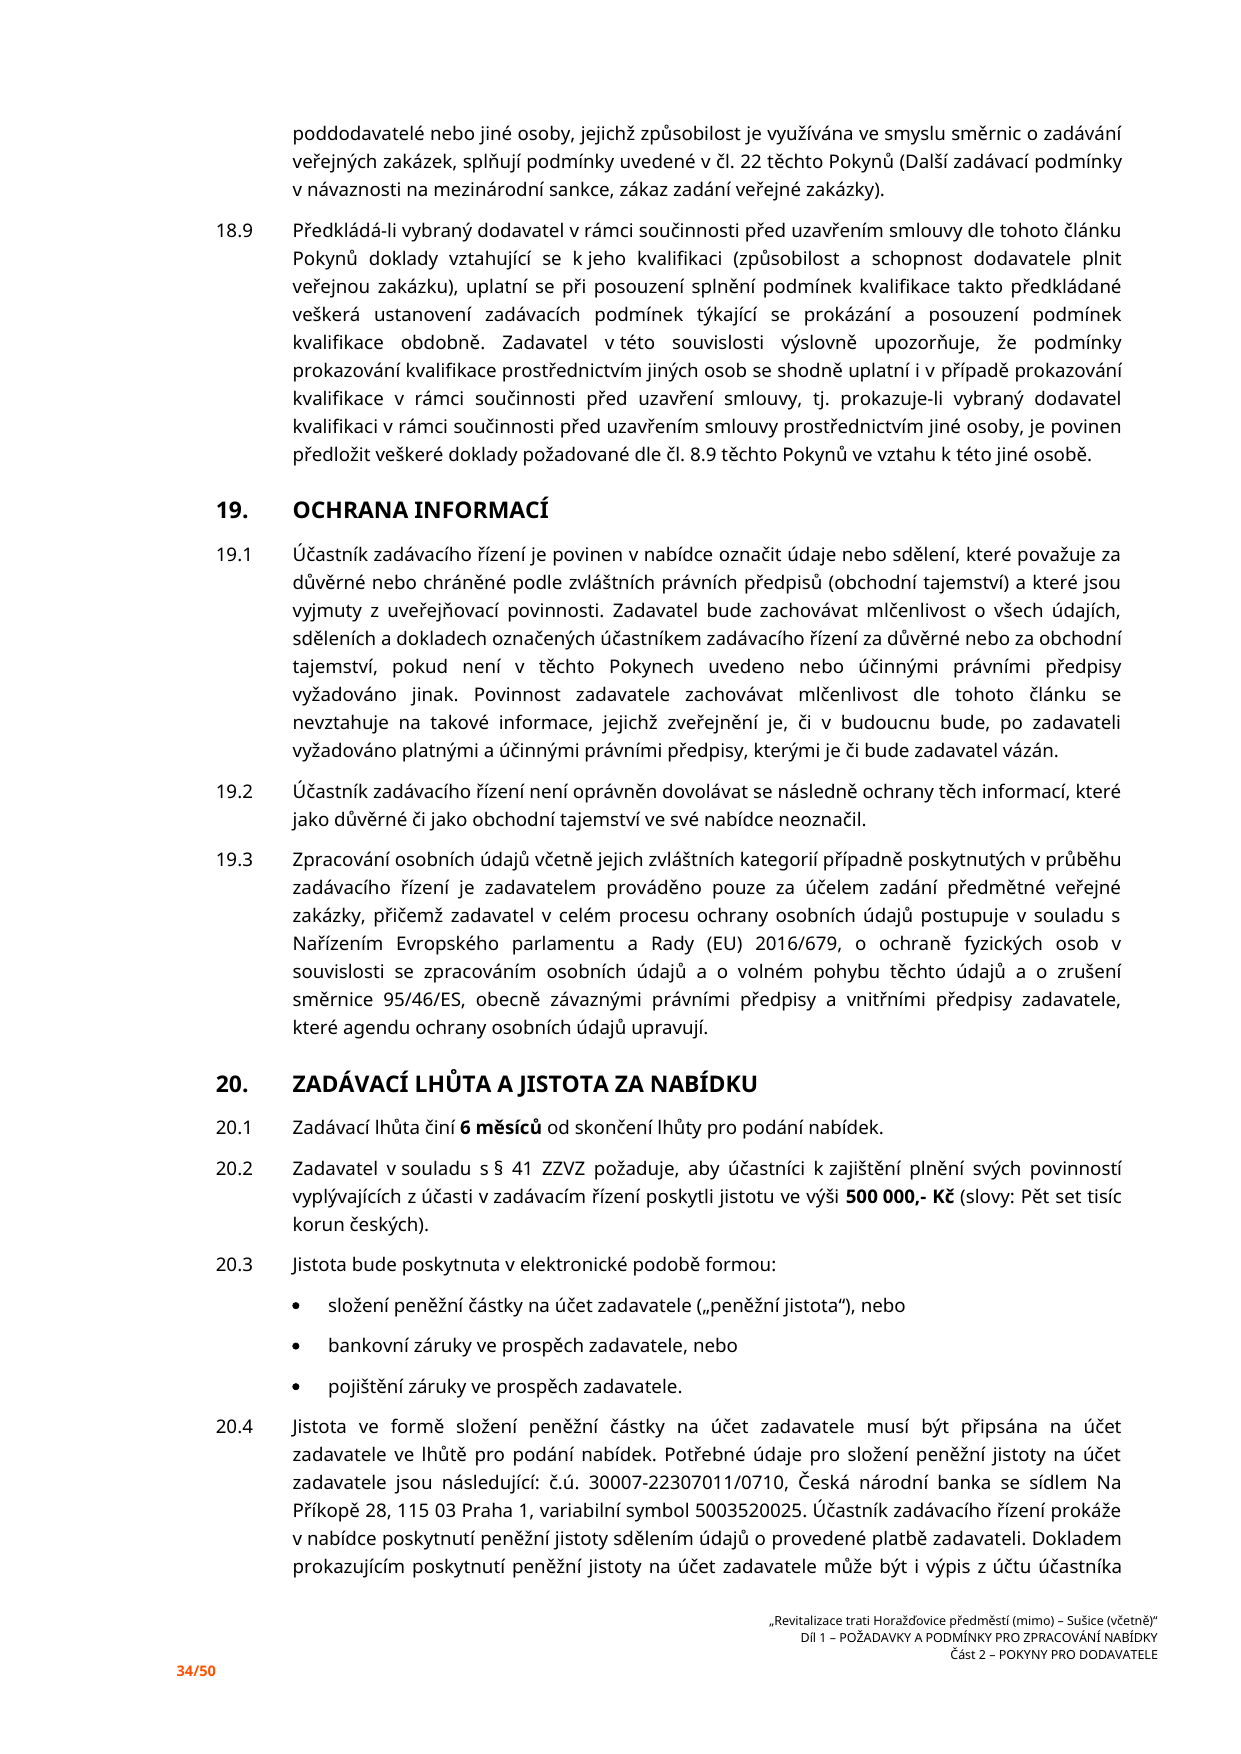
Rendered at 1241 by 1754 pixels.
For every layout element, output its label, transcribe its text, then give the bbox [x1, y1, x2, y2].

text ZADÁVACÍ LHŮTA A JISTOTA ZA NABÍDKU [216, 1068, 1122, 1099]
text složení peněžní částky na účet zadavatele („peněžní jistota“), nebo [292, 1292, 1122, 1318]
text pojištění záruky ve prospěch zadavatele. [292, 1373, 1122, 1399]
text Jistota bude poskytnuta v elektronické podobě formou: [216, 1252, 1122, 1277]
text Předkládá-li vybraný dodavatel v rámci součinnosti před uzavřením smlouvy dle tohoto článku Pokynů doklady vztahující se k jeho kvalifikaci (způsobilost a schopnost dodavatele plnit veřejnou zakázku), uplatní se při posouzení splnění podmínek kvalifikace takto předkládané veškerá ustanovení zadávacích podmínek týkající se prokázání a posouzení podmínek kvalifikace obdobně. Zadavatel v této souvislosti výslovně upozorňuje, že podmínky prokazování kvalifikace prostřednictvím jiných osob se shodně uplatní i v případě prokazování kvalifikace v rámci součinnosti před uzavření smlouvy, tj. prokazuje-li vybraný dodavatel kvalifikaci v rámci součinnosti před uzavřením smlouvy prostřednictvím jiné osoby, je povinen předložit veškeré doklady požadované dle čl. 8.9 těchto Pokynů ve vztahu k této jiné osobě. [216, 217, 1122, 467]
text OCHRANA INFORMACÍ [216, 494, 1122, 526]
text Zpracování osobních údajů včetně jejich zvláštních kategorií případně poskytnutých v průběhu zadávacího řízení je zadavatelem prováděno pouze za účelem zadání předmětné veřejné zakázky, přičemž zadavatel v celém procesu ochrany osobních údajů postupuje v souladu s Nařízením Evropského parlamentu a Rady (EU) 2016/679, o ochraně fyzických osob v souvislosti se zpracováním osobních údajů a o volném pohybu těchto údajů a o zrušení směrnice 95/46/ES, obecně závaznými právními předpisy a vnitřními předpisy zadavatele, které agendu ochrany osobních údajů upravují. [216, 846, 1122, 1040]
text Účastník zadávacího řízení není oprávněn dovolávat se následně ochrany těch informací, které jako důvěrné či jako obchodní tajemství ve své nabídce neoznačil. [216, 778, 1122, 831]
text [216, 121, 1122, 202]
text Účastník zadávacího řízení je povinen v nabídce označit údaje nebo sdělení, které považuje za důvěrné nebo chráněné podle zvláštních právních předpisů (obchodní tajemství) a které jsou vyjmuty z uveřejňovací povinnosti. Zadavatel bude zachovávat mlčenlivost o všech údajích, sděleních a dokladech označených účastníkem zadávacího řízení za důvěrné nebo za obchodní tajemství, pokud není v těchto Pokynech uvedeno nebo účinnými právními předpisy vyžadováno jinak. Povinnost zadavatele zachovávat mlčenlivost dle tohoto článku se nevztahuje na takové informace, jejichž zveřejnění je, či v budoucnu bude, po zadavateli vyžadováno platnými a účinnými právními předpisy, kterými je či bude zadavatel vázán. [216, 541, 1122, 763]
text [216, 1414, 1122, 1579]
text Zadávací lhůta činí 6 měsíců od skončení lhůty pro podání nabídek. [216, 1114, 1122, 1140]
text bankovní záruky ve prospěch zadavatele, nebo [292, 1333, 1122, 1358]
text Zadavatel v souladu s § 41 ZZVZ požaduje, aby účastníci k zajištění plnění svých povinností vyplývajících z účasti v zadávacím řízení poskytli jistotu ve výši 500 000,- Kč (slovy: Pět set tisíc korun českých). [216, 1155, 1122, 1237]
